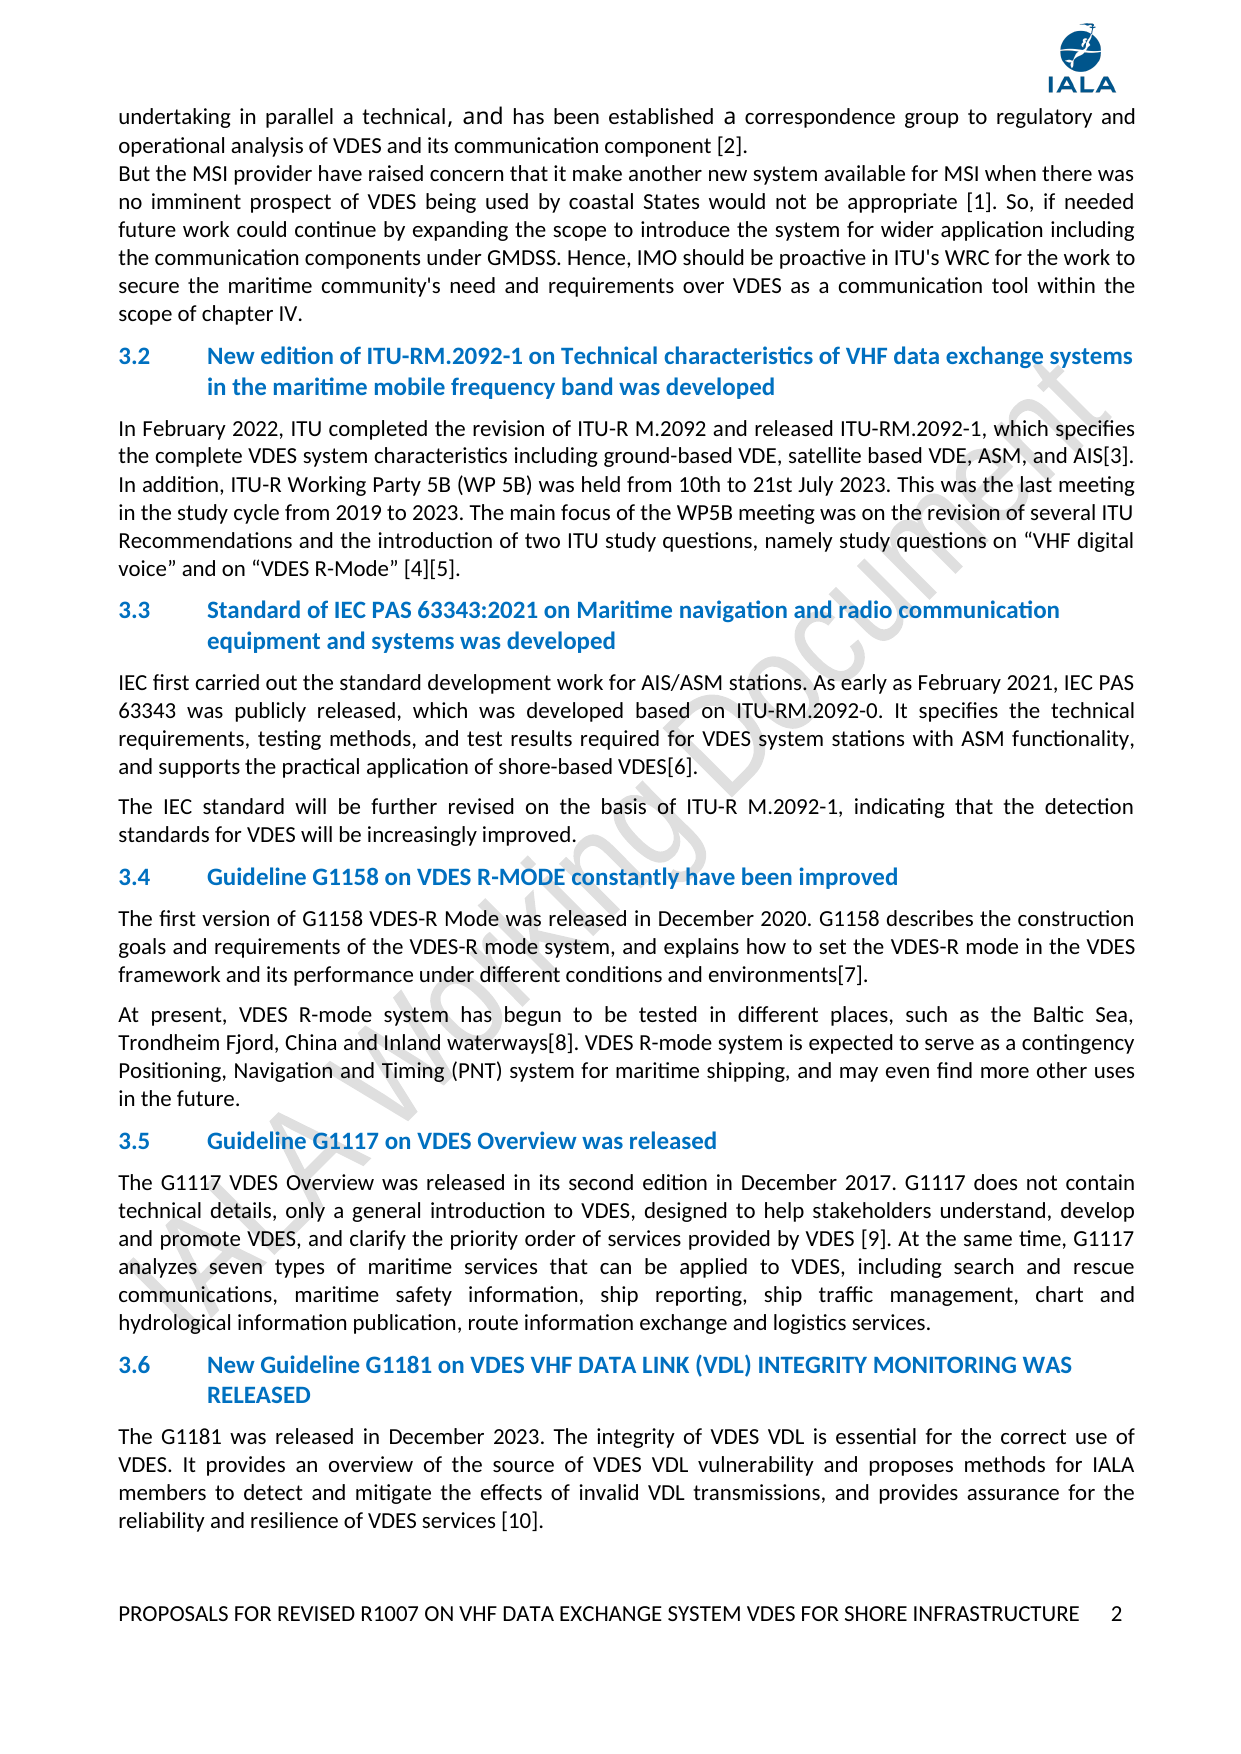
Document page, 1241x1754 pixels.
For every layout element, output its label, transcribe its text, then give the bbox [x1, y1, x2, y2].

text The first version of G1158 VDES-R Mode was released in December 2020. G1158 describes the construction goals and requirements of the VDES-R mode system, and explains how to set the VDES-R mode in the VDES framework and its performance under different conditions and environments[7]. [118, 904, 1137, 988]
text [118, 100, 1137, 159]
text IEC first carried out the standard development work for AIS/ASM stations. As early as February 2021, IEC PAS 63343 was publicly released, which was developed based on ITU-RM.2092-0. It specifies the technical requirements, testing methods, and test results required for VDES system stations with ASM functionality, and supports the practical application of shore-based VDES[6]. [118, 668, 1137, 780]
subtitle Guideline G1117 on VDES Overview was released [118, 1125, 1137, 1156]
text The G1181 was released in December 2023. The integrity of VDES VDL is essential for the correct use of VDES. It provides an overview of the source of VDES VDL vulnerability and proposes methods for IALA members to detect and mitigate the effects of invalid VDL transmissions, and provides assurance for the reliability and resilience of VDES services [10]. [118, 1422, 1137, 1534]
picture [1033, 15, 1128, 100]
text In February 2022, ITU completed the revision of ITU-R M.2092 and released ITU-RM.2092-1, which specifies the complete VDES system characteristics including ground-based VDE, satellite based VDE, ASM, and AIS[3]. In addition, ITU-R Working Party 5B (WP 5B) was held from 10th to 21st July 2023. This was the last meeting in the study cycle from 2019 to 2023. The main focus of the WP5B meeting was on the revision of several ITU Recommendations and the introduction of two ITU study questions, namely study questions on “VHF digital voice” and on “VDES R-Mode” [4][5]. [118, 414, 1137, 582]
subtitle Guideline G1158 on VDES R-MODE constantly have been improved [118, 861, 1137, 891]
text The IEC standard will be further revised on the basis of ITU-R M.2092-1, indicating that the detection standards for VDES will be increasingly improved. [118, 792, 1137, 848]
text The G1117 VDES Overview was released in its second edition in December 2017. G1117 does not contain technical details, only a general introduction to VDES, designed to help stakeholders understand, develop and promote VDES, and clarify the priority order of services provided by VDES [9]. At the same time, G1117 analyzes seven types of maritime services that can be applied to VDES, including search and rescue communications, maritime safety information, ship reporting, ship traffic management, chart and hydrological information publication, route information exchange and logistics services. [118, 1168, 1137, 1336]
subtitle New edition of ITU-RM.2092-1 on Technical characteristics of VHF data exchange systems in the maritime mobile frequency band was developed [118, 340, 1137, 401]
text At present, VDES R-mode system has begun to be tested in different places, such as the Baltic Sea, Trondheim Fjord, China and Inland waterways[8]. VDES R-mode system is expected to serve as a contingency Positioning, Navigation and Timing (PNT) system for maritime shipping, and may even find more other uses in the future. [118, 1001, 1137, 1113]
text But the MSI provider have raised concern that it make another new system available for MSI when there was no imminent prospect of VDES being used by coastal States would not be appropriate [1]. So, if needed future work could continue by expanding the scope to introduce the system for wider application including the communication components under GMDSS. Hence, IMO should be proactive in ITU's WRC for the work to secure the maritime community's need and requirements over VDES as a communication tool within the scope of chapter IV. [118, 159, 1137, 328]
subtitle New Guideline G1181 on VDES VHF DATA LINK (VDL) INTEGRITY MONITORING WAS RELEASED [118, 1349, 1137, 1410]
subtitle Standard of IEC PAS 63343:2021 on Maritime navigation and radio communication equipment and systems was developed [118, 594, 1137, 655]
